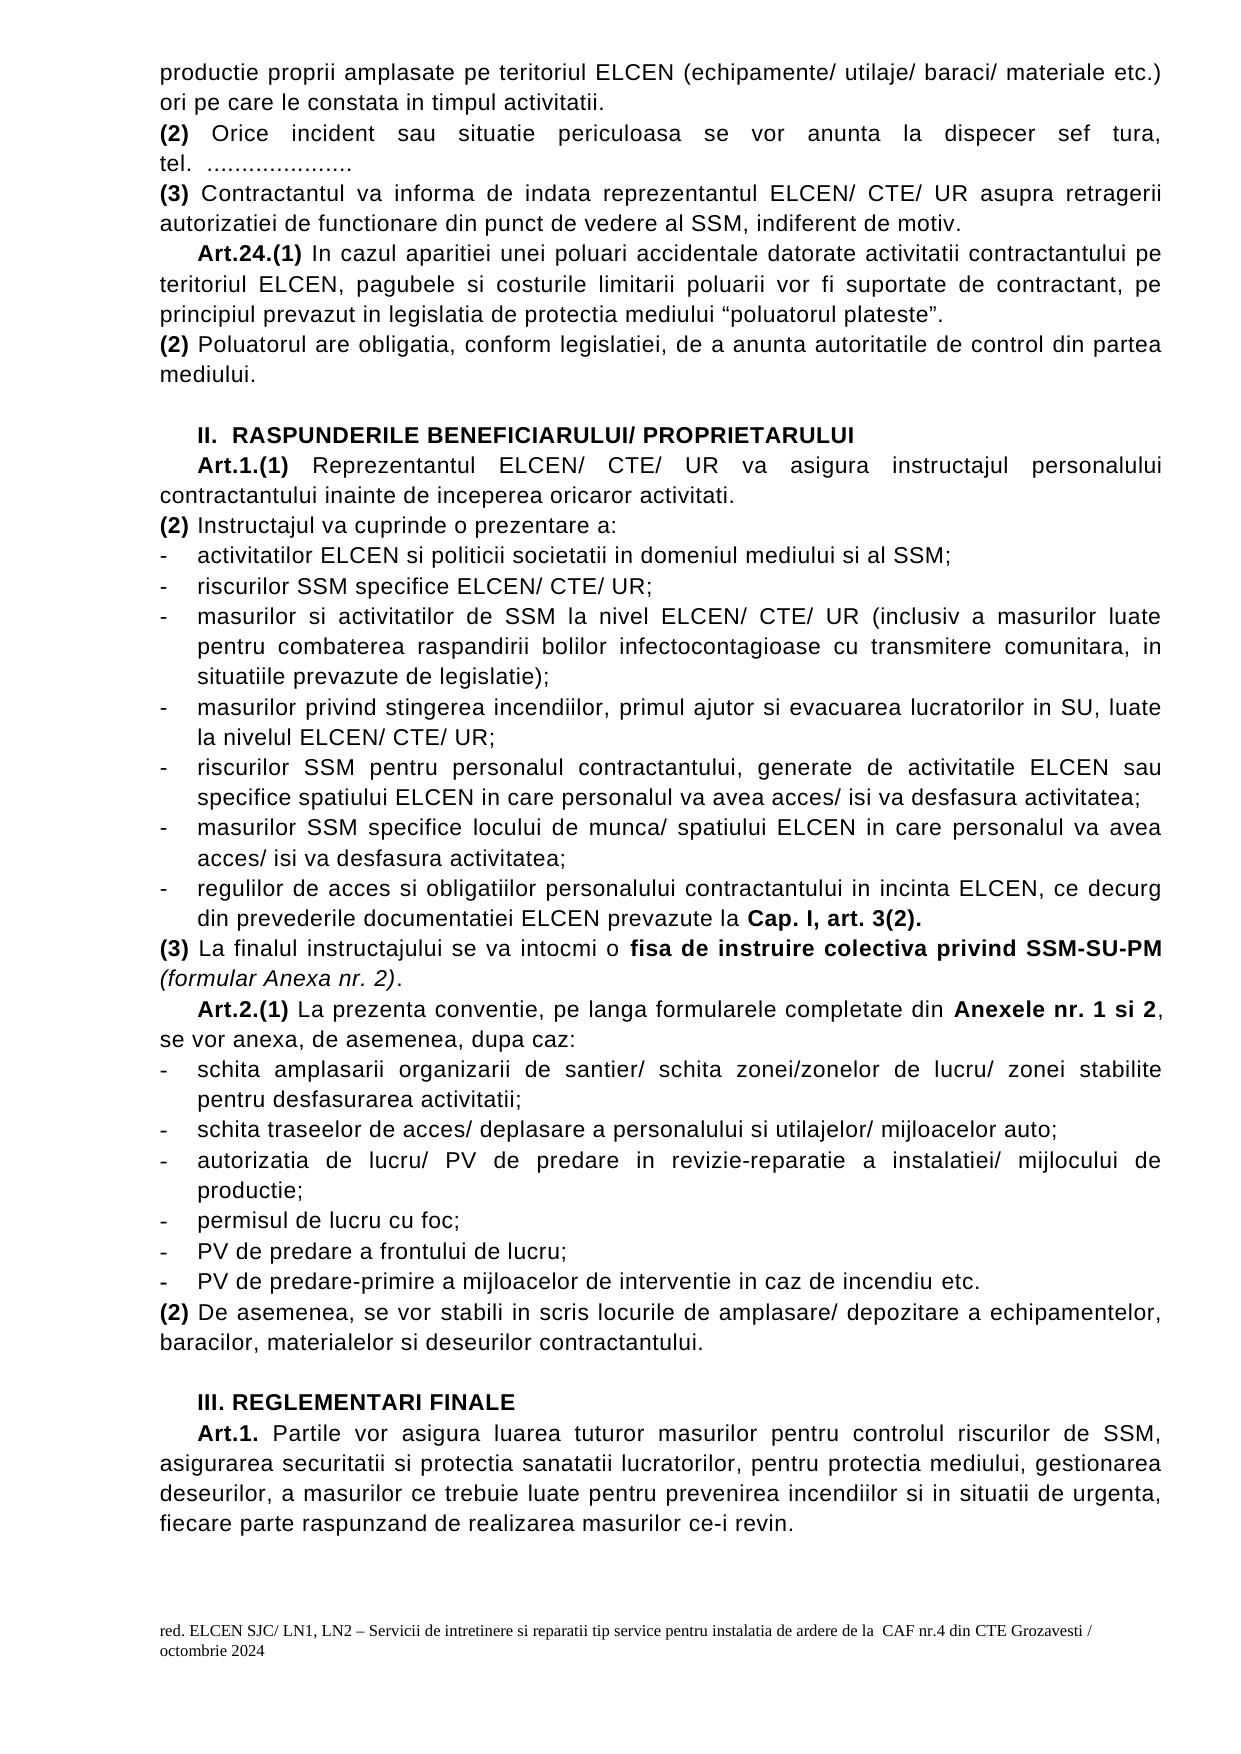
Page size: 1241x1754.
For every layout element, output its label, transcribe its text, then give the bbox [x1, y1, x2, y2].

text (2) Orice incident sau situatie periculoasa se vor anunta la dispecer sef tura, tel. ..................... [159, 119, 1163, 176]
list permisul de lucru cu foc; [159, 1207, 1163, 1234]
list activitatilor ELCEN si politicii societatii in domeniul mediului si al SSM; [159, 542, 1163, 569]
text Art.1.(1) Reprezentantul ELCEN/ CTE/ UR va asigura instructajul personalului contractantului inainte de inceperea oricaror activitati. [159, 452, 1163, 508]
text III. REGLEMENTARI FINALE [159, 1389, 1163, 1416]
text (3) La finalul instructajului se va intocmi o fisa de instruire colectiva privind SSM-SU-PM (formular Anexa nr. 2). [159, 935, 1163, 992]
list autorizatia de lucru/ PV de predare in revizie-reparatie a instalatiei/ mijlocului de productie; [159, 1147, 1163, 1203]
text Art.24.(1) In cazul aparitiei unei poluari accidentale datorate activitatii contractantului pe teritoriul ELCEN, pagubele si costurile limitarii poluarii vor fi suportate de contractant, pe principiul prevazut in legislatia de protectia mediului “poluatorul plateste”. [159, 240, 1163, 327]
text Art.1. Partile vor asigura luarea tuturor masurilor pentru controlul riscurilor de SSM, asigurarea securitatii si protectia sanatatii lucratorilor, pentru protectia mediului, gestionarea deseurilor, a masurilor ce trebuie luate pentru prevenirea incendiilor si in situatii de urgenta, fiecare parte raspunzand de realizarea masurilor ce-i revin. [159, 1419, 1163, 1536]
list riscurilor SSM pentru personalul contractantului, generate de activitatile ELCEN sau specifice spatiului ELCEN in care personalul va avea acces/ isi va desfasura activitatea; [159, 754, 1163, 810]
list schita amplasarii organizarii de santier/ schita zonei/zonelor de lucru/ zonei stabilite pentru desfasurarea activitatii; [159, 1056, 1163, 1113]
list masurilor si activitatilor de SSM la nivel ELCEN/ CTE/ UR (inclusiv a masurilor luate pentru combaterea raspandirii bolilor infectocontagioase cu transmitere comunitara, in situatiile prevazute de legislatie); [159, 603, 1163, 689]
list regulilor de acces si obligatiilor personalului contractantului in incinta ELCEN, ce decurg din prevederile documentatiei ELCEN prevazute la Cap. I, art. 3(2). [159, 875, 1163, 931]
list riscurilor SSM specifice ELCEN/ CTE/ UR; [159, 573, 1163, 599]
text (2) Poluatorul are obligatia, conform legislatiei, de a anunta autoritatile de control din partea mediului. [159, 331, 1163, 387]
list Instructajul va cuprinde o prezentare a: [159, 512, 1163, 538]
list masurilor privind stingerea incendiilor, primul ajutor si evacuarea lucratorilor in SU, luate la nivelul ELCEN/ CTE/ UR; [159, 693, 1163, 750]
text (2) De asemenea, se vor stabili in scris locurile de amplasare/ depozitare a echipamentelor, baracilor, materialelor si deseurilor contractantului. [159, 1299, 1163, 1355]
list masurilor SSM specifice locului de munca/ spatiului ELCEN in care personalul va avea acces/ isi va desfasura activitatea; [159, 814, 1163, 871]
text II. RASPUNDERILE BENEFICIARULUI/ PROPRIETARULUI [197, 422, 1163, 448]
text Art.2.(1) La prezenta conventie, pe langa formularele completate din Anexele nr. 1 si 2, se vor anexa, de asemenea, dupa caz: [159, 996, 1163, 1052]
list PV de predare-primire a mijloacelor de interventie in caz de incendiu etc. [159, 1268, 1163, 1295]
text (3) Contractantul va informa de indata reprezentantul ELCEN/ CTE/ UR asupra retragerii autorizatiei de functionare din punct de vedere al SSM, indiferent de motiv. [159, 180, 1163, 236]
list schita traseelor de acces/ deplasare a personalului si utilajelor/ mijloacelor auto; [159, 1116, 1163, 1143]
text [159, 59, 1163, 116]
list PV de predare a frontului de lucru; [159, 1238, 1163, 1264]
